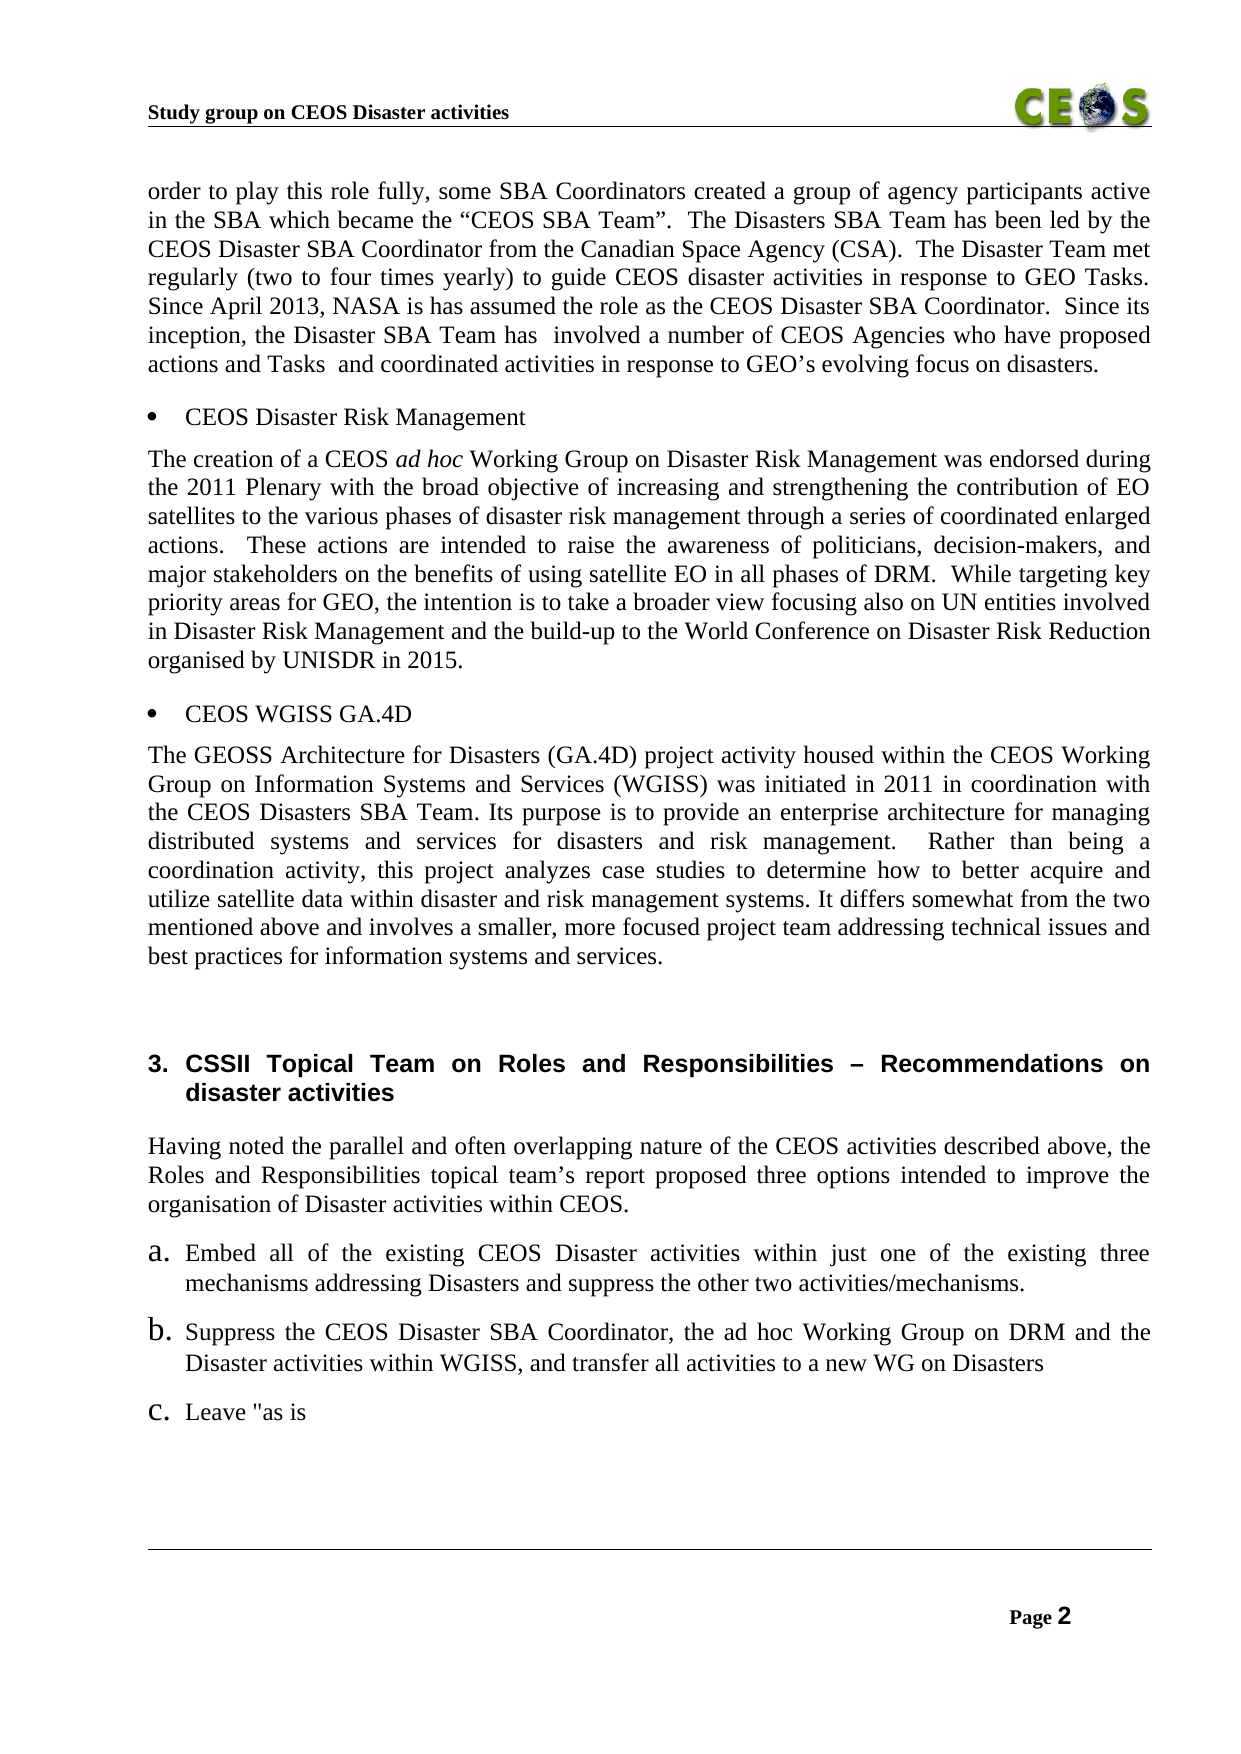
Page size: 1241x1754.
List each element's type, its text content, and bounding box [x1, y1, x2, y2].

picture [1010, 81, 1153, 133]
list Embed all of the existing CEOS Disaster activities within just one of the existing three mechanisms addressing Disasters and suppress the other two activities/mechanisms. [148, 1230, 1152, 1297]
list CEOS Disaster Risk Management [148, 402, 1152, 431]
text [148, 176, 1152, 377]
text The creation of a CEOS ad hoc Working Group on Disaster Risk Management was endorsed during the 2011 Plenary with the broad objective of increasing and strengthening the contribution of EO satellites to the various phases of disaster risk management through a series of coordinated enlarged actions. These actions are intended to raise the awareness of politicians, decision-makers, and major stakeholders on the benefits of using satellite EO in all phases of DRM. While targeting key priority areas for GEO, the intention is to take a broader view focusing also on UN entities involved in Disaster Risk Management and the build-up to the World Conference on Disaster Risk Reduction organised by UNISDR in 2015. [148, 444, 1152, 674]
text Having noted the parallel and often overlapping nature of the CEOS activities described above, the Roles and Responsibilities topical team’s report proposed three options intended to improve the organisation of Disaster activities within CEOS. [148, 1131, 1152, 1217]
list Suppress the CEOS Disaster SBA Coordinator, the ad hoc Working Group on DRM and the Disaster activities within WGISS, and transfer all activities to a new WG on Disasters [148, 1309, 1152, 1377]
text The GEOSS Architecture for Disasters (GA.4D) project activity housed within the CEOS Working Group on Information Systems and Services (WGISS) was initiated in 2011 in coordination with the CEOS Disasters SBA Team. Its purpose is to provide an enterprise architecture for managing distributed systems and services for disasters and risk management. Rather than being a coordination activity, this project analyzes case studies to determine how to better acquire and utilize satellite data within disaster and risk management systems. It differs somewhat from the two mentioned above and involves a smaller, more focused project team addressing technical issues and best practices for information systems and services. [148, 740, 1152, 970]
list Leave "as is [148, 1389, 1152, 1427]
list CEOS WGISS GA.4D [148, 699, 1152, 727]
list CSSII Topical Team on Roles and Responsibilities – Recommendations on disaster activities [148, 1049, 1152, 1106]
